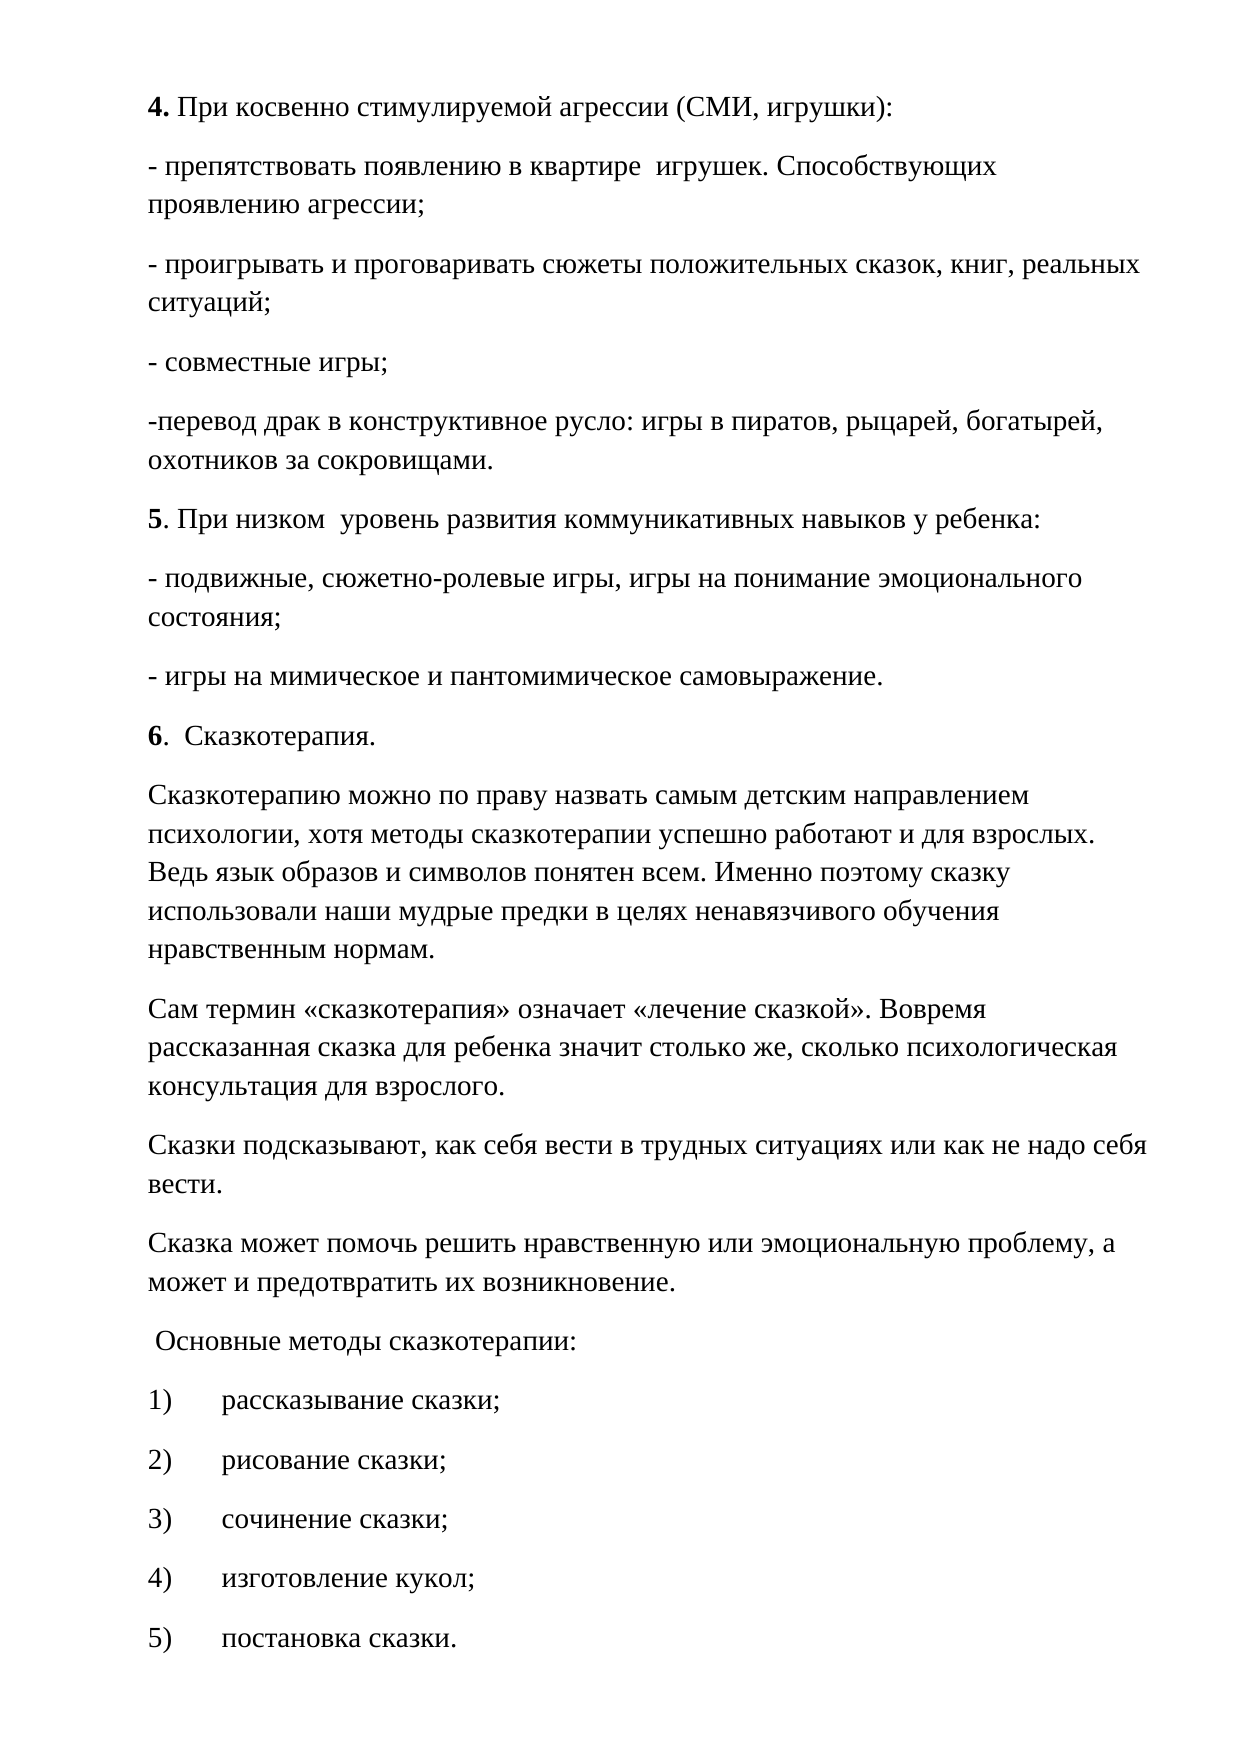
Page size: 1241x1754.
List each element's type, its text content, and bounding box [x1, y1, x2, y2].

text 3) сочинение сказки; [148, 1501, 1152, 1535]
text -перевод драк в конструктивное русло: игры в пиратов, рыцарей, богатырей, охотников за сокровищами. [148, 403, 1152, 475]
text - проигрывать и проговаривать сюжеты положительных сказок, книг, реальных ситуаций; [148, 246, 1152, 318]
text - препятствовать появлению в квартире игрушек. Способствующих проявлению агрессии; [148, 148, 1152, 220]
text Сказкотерапию можно по праву назвать самым детским направлением психологии, хотя методы сказкотерапии успешно работают и для взрослых. Ведь язык образов и символов понятен всем. Именно поэтому сказку использовали наши мудрые предки в целях ненавязчивого обучения нравственным нормам. [148, 777, 1152, 965]
text - подвижные, сюжетно-ролевые игры, игры на понимание эмоционального состояния; [148, 561, 1152, 633]
text Сказки подсказывают, как себя вести в трудных ситуациях или как не надо себя вести. [148, 1127, 1152, 1199]
text Сам термин «сказкотерапия» означает «лечение сказкой». Вовремя рассказанная сказка для ребенка значит столько же, сколько психологическая консультация для взрослого. [148, 991, 1152, 1101]
text - игры на мимическое и пантомимическое самовыражение. [148, 658, 1152, 692]
text 5. При низком уровень развития коммуникативных навыков у ребенка: [148, 501, 1152, 535]
text 4) изготовление кукол; [148, 1561, 1152, 1594]
text 4. При косвенно стимулируемой агрессии (СМИ, игрушки): [148, 89, 1152, 122]
text 5) постановка сказки. [148, 1620, 1152, 1653]
text Сказка может помочь решить нравственную или эмоциональную проблему, а может и предотвратить их возникновение. [148, 1225, 1152, 1297]
text 6. Сказкотерапия. [148, 718, 1152, 751]
text - совместные игры; [148, 344, 1152, 377]
text 1) рассказывание сказки; [148, 1382, 1152, 1416]
text 2) рисование сказки; [148, 1442, 1152, 1475]
text Основные методы сказкотерапии: [148, 1323, 1152, 1357]
